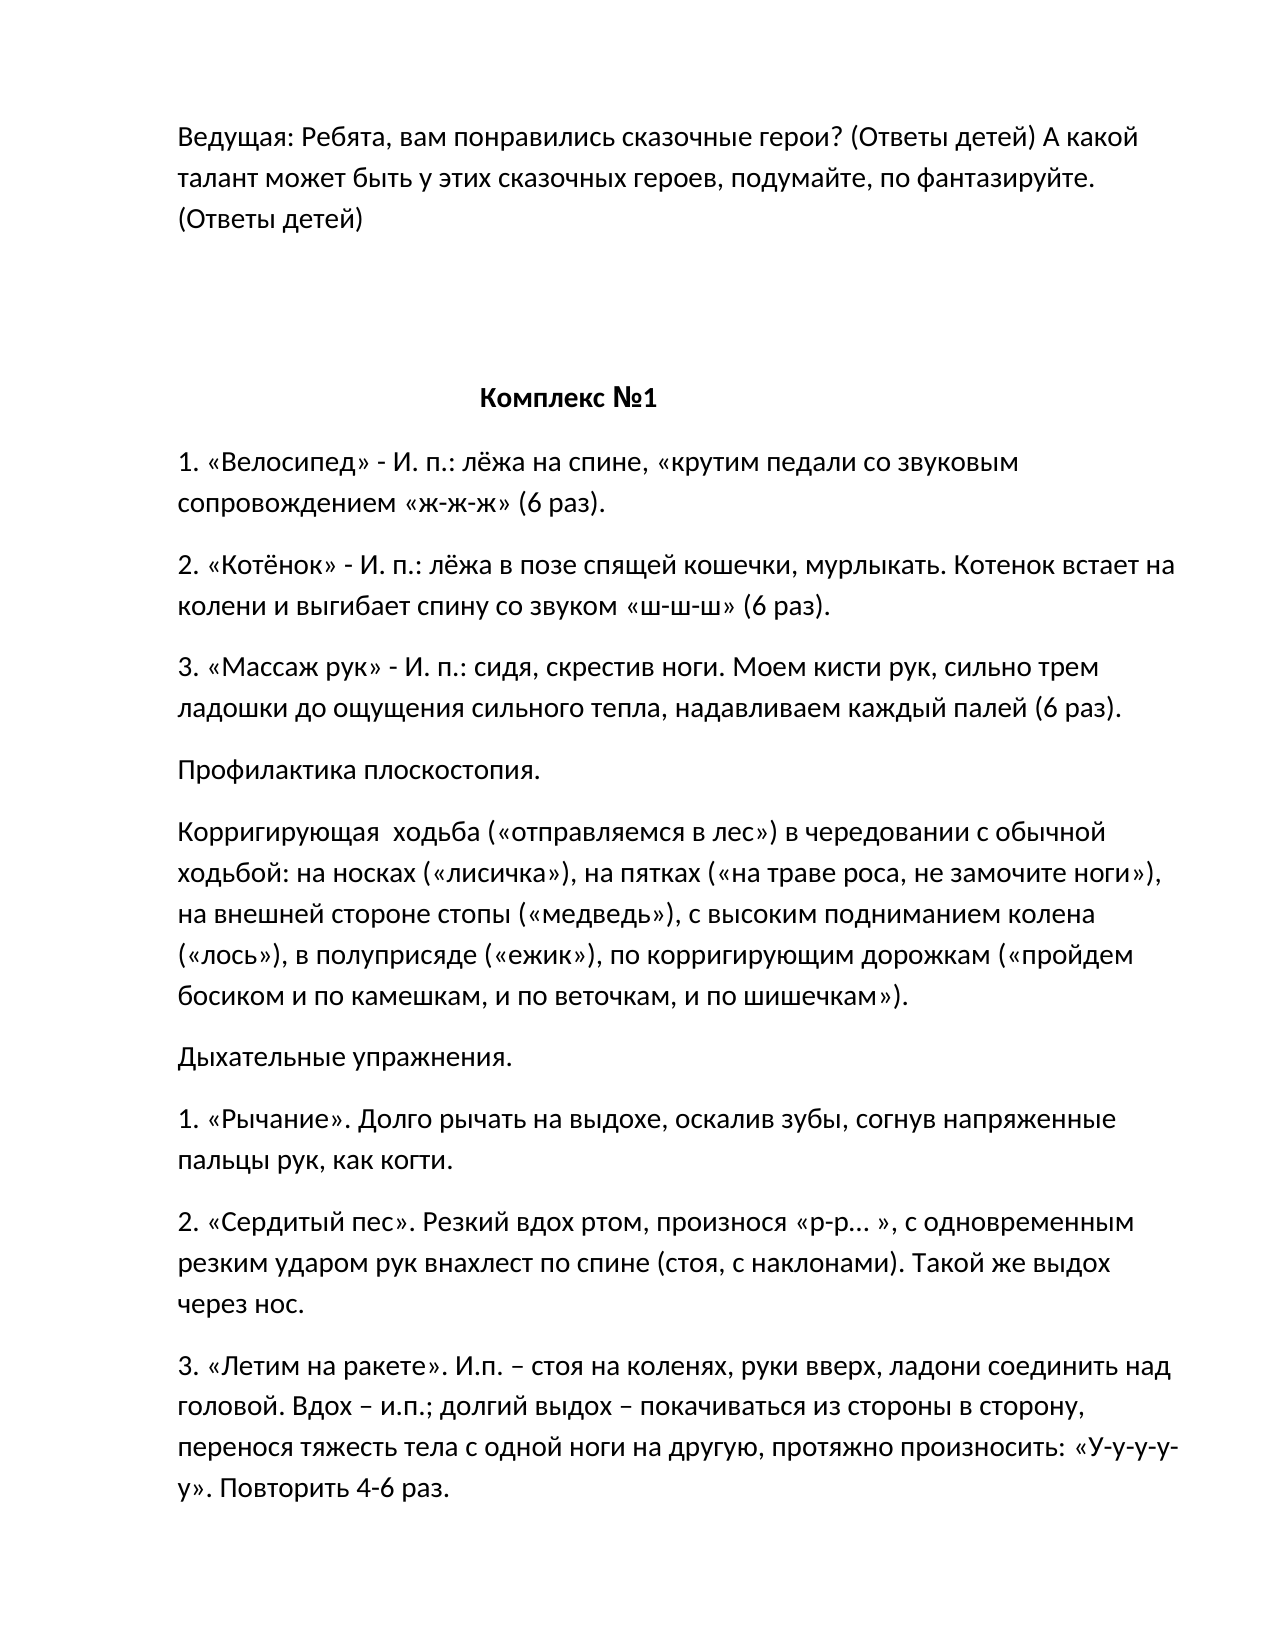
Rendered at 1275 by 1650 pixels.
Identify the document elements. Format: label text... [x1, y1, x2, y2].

text 1. «Рычание». Долго рычать на выдохе, оскалив зубы, согнув напряженные пальцы рук, как когти. [177, 1100, 1186, 1177]
text Комплекс №1 [177, 377, 1186, 416]
text Корригирующая ходьба («отправляемся в лес») в чередовании с обычной ходьбой: на носках («лисичка»), на пятках («на траве роса, не замочите ноги»), на внешней стороне стопы («медведь»), с высоким подниманием колена («лось»), в полуприсяде («ежик»), по корригирующим дорожкам («пройдем босиком и по камешкам, и по веточкам, и по шишечкам»). [177, 813, 1186, 1012]
text 2. «Сердитый пес». Резкий вдох ртом, произнося «р-р… », с одновременным резким ударом рук внахлест по спине (стоя, с наклонами). Такой же выдох через нос. [177, 1203, 1186, 1320]
text Дыхательные упражнения. [177, 1038, 1186, 1074]
text 1. «Велосипед» - И. п.: лёжа на спине, «крутим педали со звуковым сопровождением «ж-ж-ж» (6 раз). [177, 443, 1186, 519]
text 2. «Котёнок» - И. п.: лёжа в позе спящей кошечки, мурлыкать. Котенок встает на колени и выгибает спину со звуком «ш-ш-ш» (6 раз). [177, 546, 1186, 622]
text 3. «Летим на ракете». И.п. – стоя на коленях, руки вверх, ладони соединить над головой. Вдох – и.п.; долгий выдох – покачиваться из стороны в сторону, перенося тяжесть тела с одной ноги на другую, протяжно произносить: «У-у-у-у-у». Повторить 4-6 раз. [177, 1347, 1186, 1505]
text Профилактика плоскостопия. [177, 751, 1186, 787]
text Ведущая: Ребята, вам понравились сказочные герои? (Ответы детей) А какой талант может быть у этих сказочных героев, подумайте, по фантазируйте. (Ответы детей) [177, 118, 1186, 236]
text 3. «Массаж рук» - И. п.: сидя, скрестив ноги. Моем кисти рук, сильно трем ладошки до ощущения сильного тепла, надавливаем каждый палей (6 раз). [177, 648, 1186, 725]
